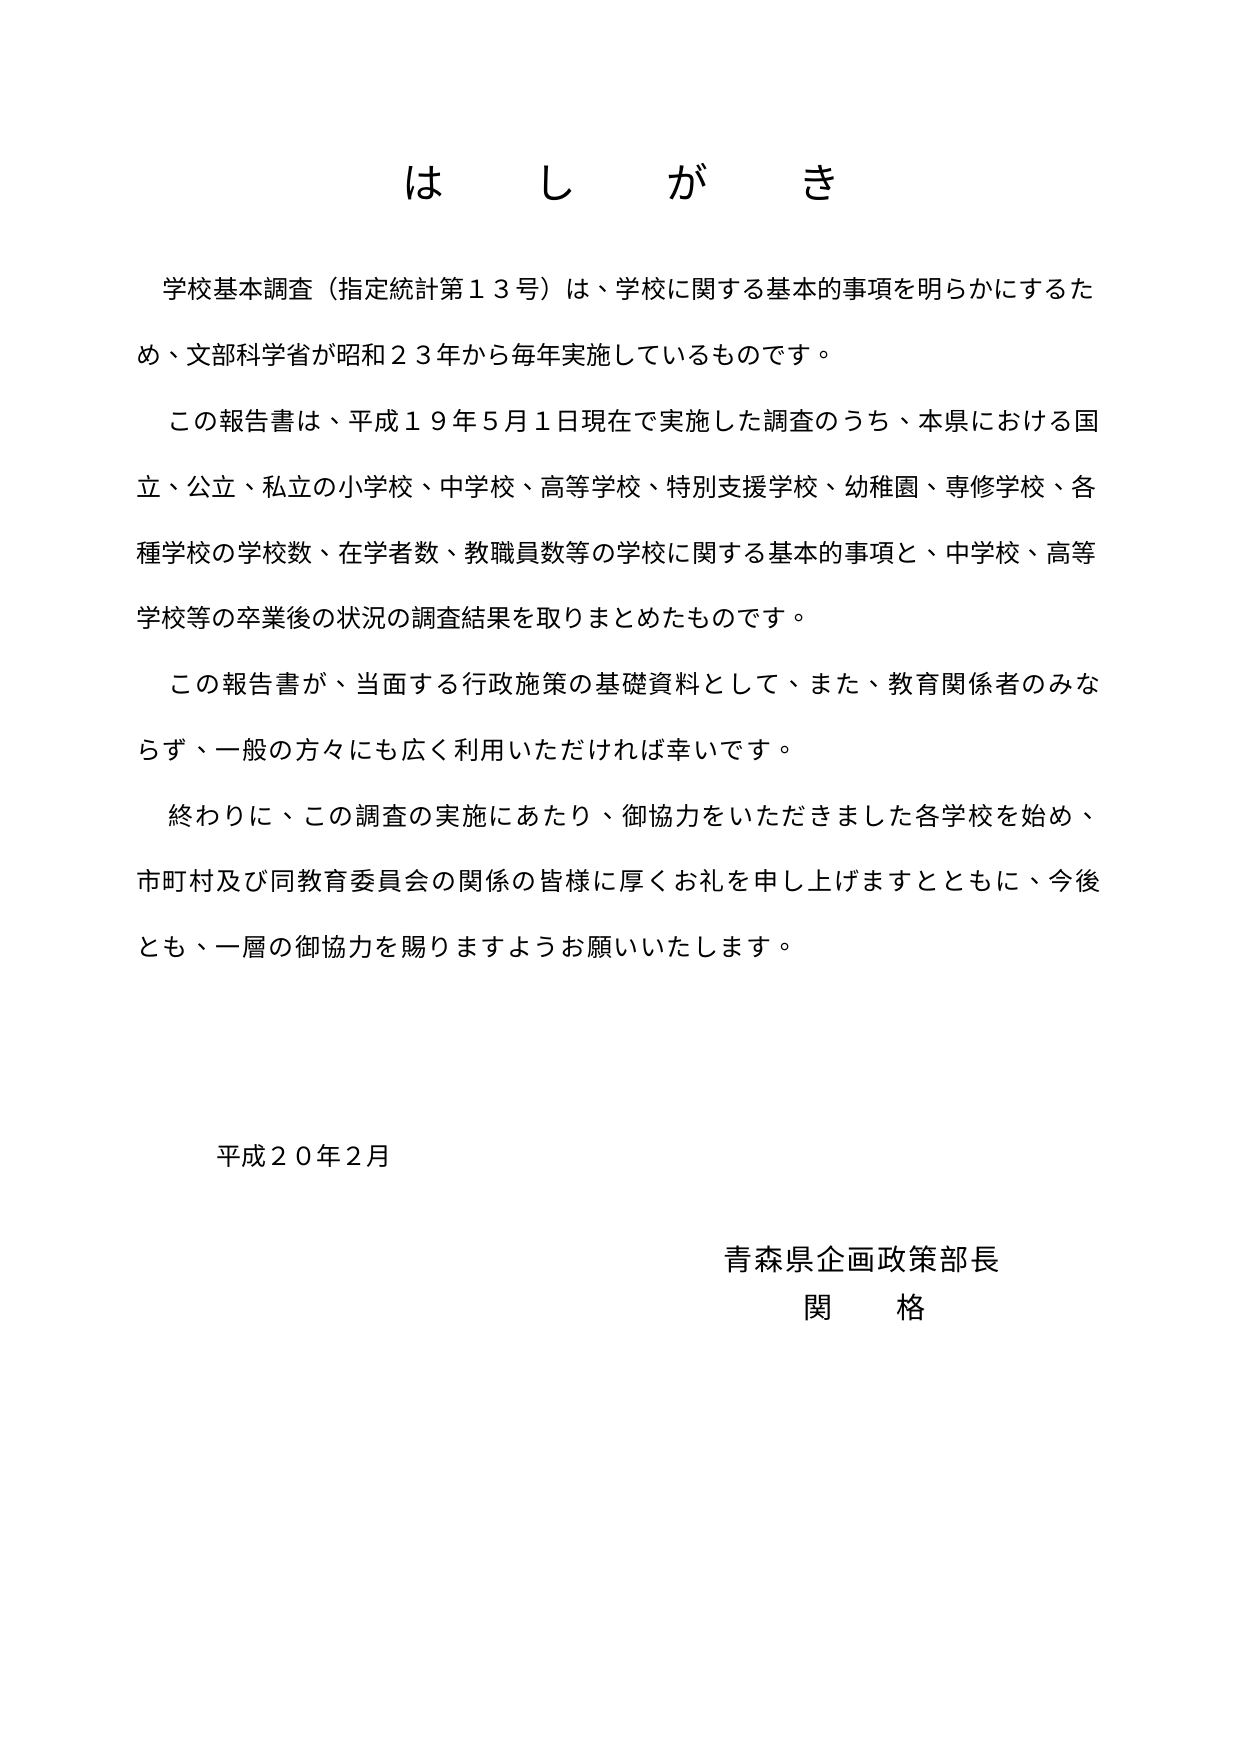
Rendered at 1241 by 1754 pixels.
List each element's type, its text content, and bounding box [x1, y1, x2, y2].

text この報告書は、平成１９年５月１日現在で実施した調査のうち、本県における国立、公立、私立の小学校、中学校、高等学校、特別支援学校、幼稚園、専修学校、各種学校の学校数、在学者数、教職員数等の学校に関する基本的事項と、中学校、高等学校等の卒業後の状況の調査結果を取りまとめたものです。 [136, 404, 1101, 635]
subtitle は し が き [403, 154, 1240, 210]
subtitle 学校基本調査（指定統計第１３号）は、学校に関する基本的事項を明らかにするため、文部科学省が昭和２３年から毎年実施しているものです。 [136, 272, 1096, 372]
text 平成２０年２月 [216, 1139, 1240, 1173]
text 青森県企画政策部長関 格 [723, 1239, 1002, 1327]
text 終わりに、この調査の実施にあたり、御協力をいただきました各学校を始め、市町村及び同教育委員会の関係の皆様に厚くお礼を申し上げますとともに、今後とも、一層の御協力を賜りますようお願いいたします。 [136, 798, 1103, 964]
text この報告書が、当面する行政施策の基礎資料として、また、教育関係者のみならず、一般の方々にも広く利用いただければ幸いです。 [136, 667, 1103, 766]
